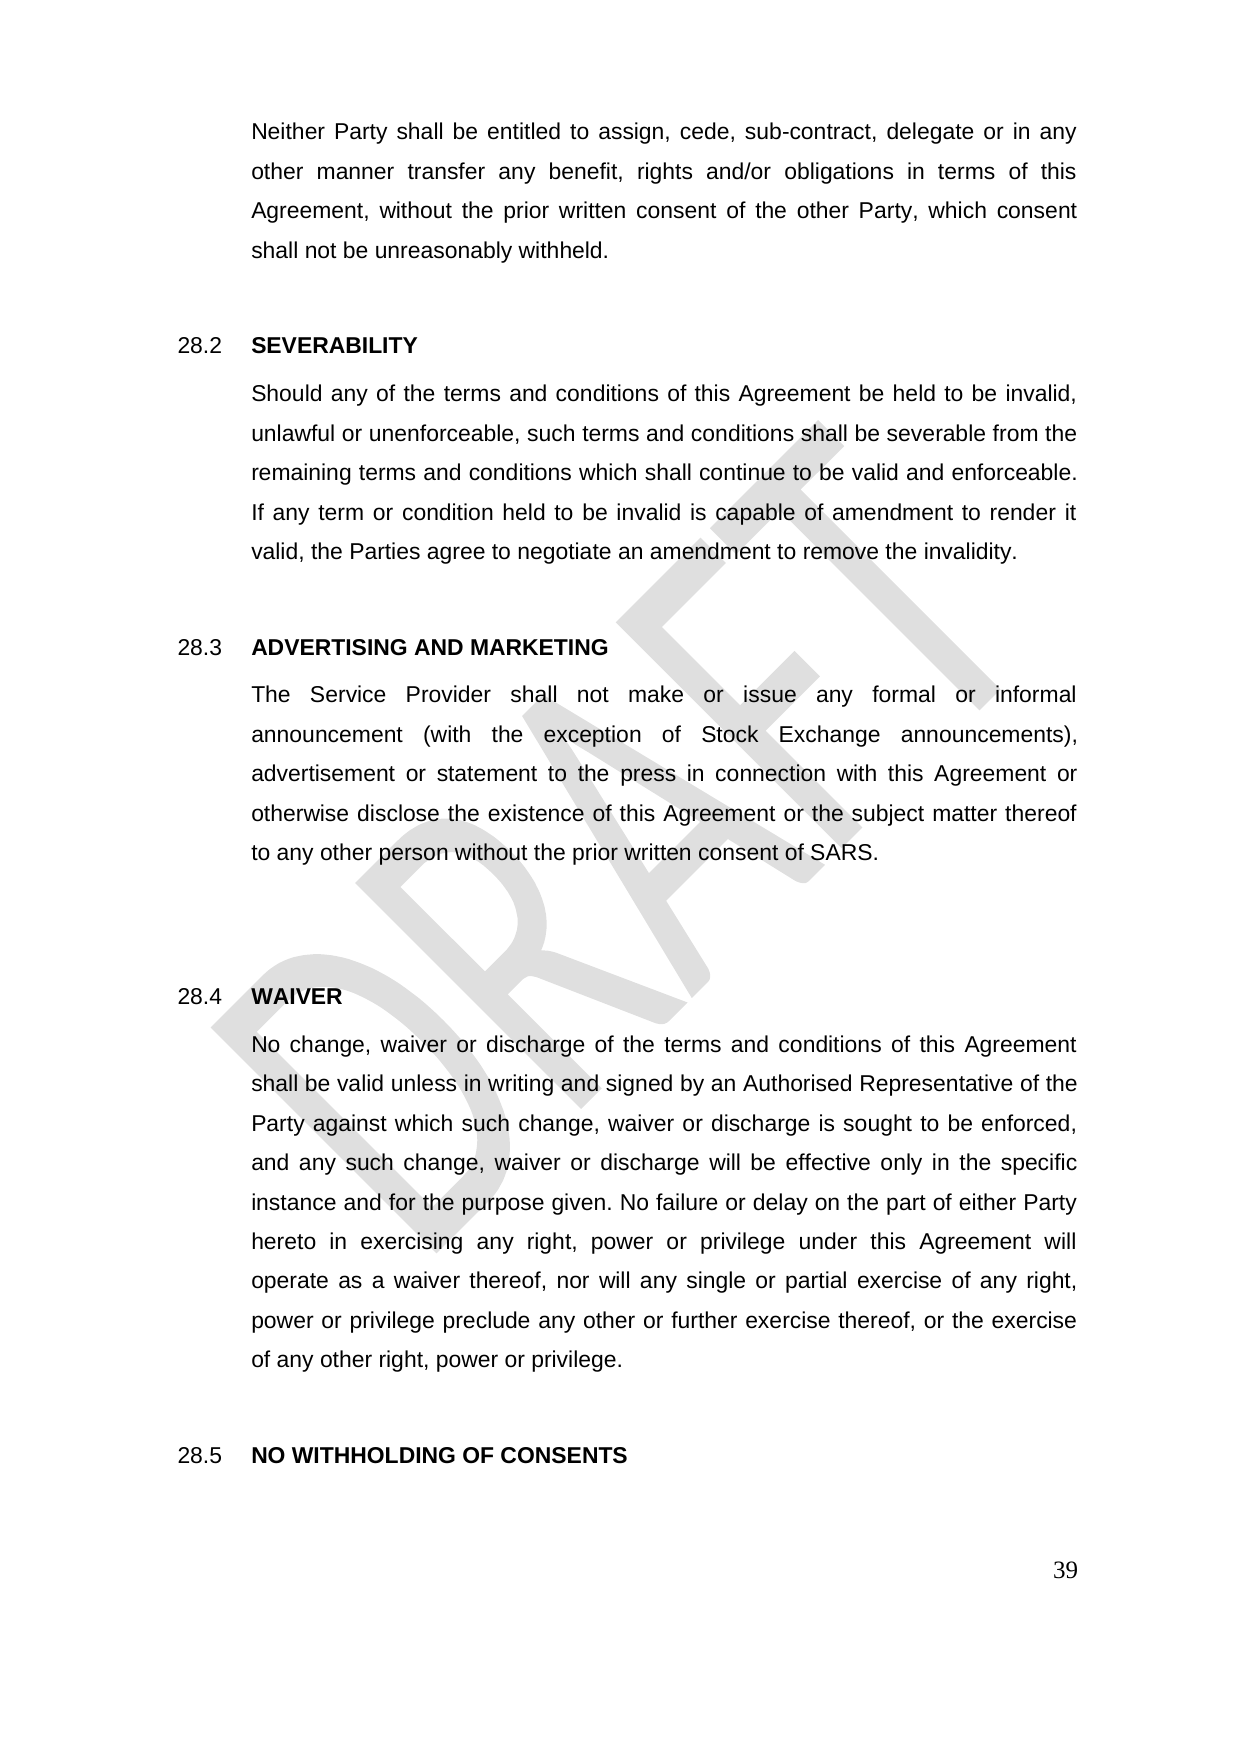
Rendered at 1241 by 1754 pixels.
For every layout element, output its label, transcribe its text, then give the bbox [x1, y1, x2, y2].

list The Service Provider shall not make or issue any formal or informal announcement (with the exception of Stock Exchange announcements), advertisement or statement to the press in connection with this Agreement or otherwise disclose the existence of this Agreement or the subject matter thereof to any other person without the prior written consent of SARS. [177, 681, 1078, 866]
list WAIVER [177, 983, 1078, 1009]
list NO WITHHOLDING OF CONSENTS [177, 1442, 1078, 1468]
list ADVERTISING AND MARKETING [177, 633, 1078, 660]
list Should any of the terms and conditions of this Agreement be held to be invalid, unlawful or unenforceable, such terms and conditions shall be severable from the remaining terms and conditions which shall continue to be valid and enforceable. If any term or condition held to be invalid is capable of amendment to render it valid, the Parties agree to negotiate an amendment to remove the invalidity. [177, 380, 1078, 564]
list SEVERABILITY [177, 332, 1078, 358]
list No change, waiver or discharge of the terms and conditions of this Agreement shall be valid unless in writing and signed by an Authorised Representative of the Party against which such change, waiver or discharge is sought to be enforced, and any such change, waiver or discharge will be effective only in the specific instance and for the purpose given. No failure or delay on the part of either Party hereto in exercising any right, power or privilege under this Agreement will operate as a waiver thereof, nor will any single or partial exercise of any right, power or privilege preclude any other or further exercise thereof, or the exercise of any other right, power or privilege. [177, 1031, 1078, 1373]
list Neither Party shall be entitled to assign, cede, sub-contract, delegate or in any other manner transfer any benefit, rights and/or obligations in terms of this Agreement, without the prior written consent of the other Party, which consent shall not be unreasonably withheld. [177, 118, 1078, 263]
